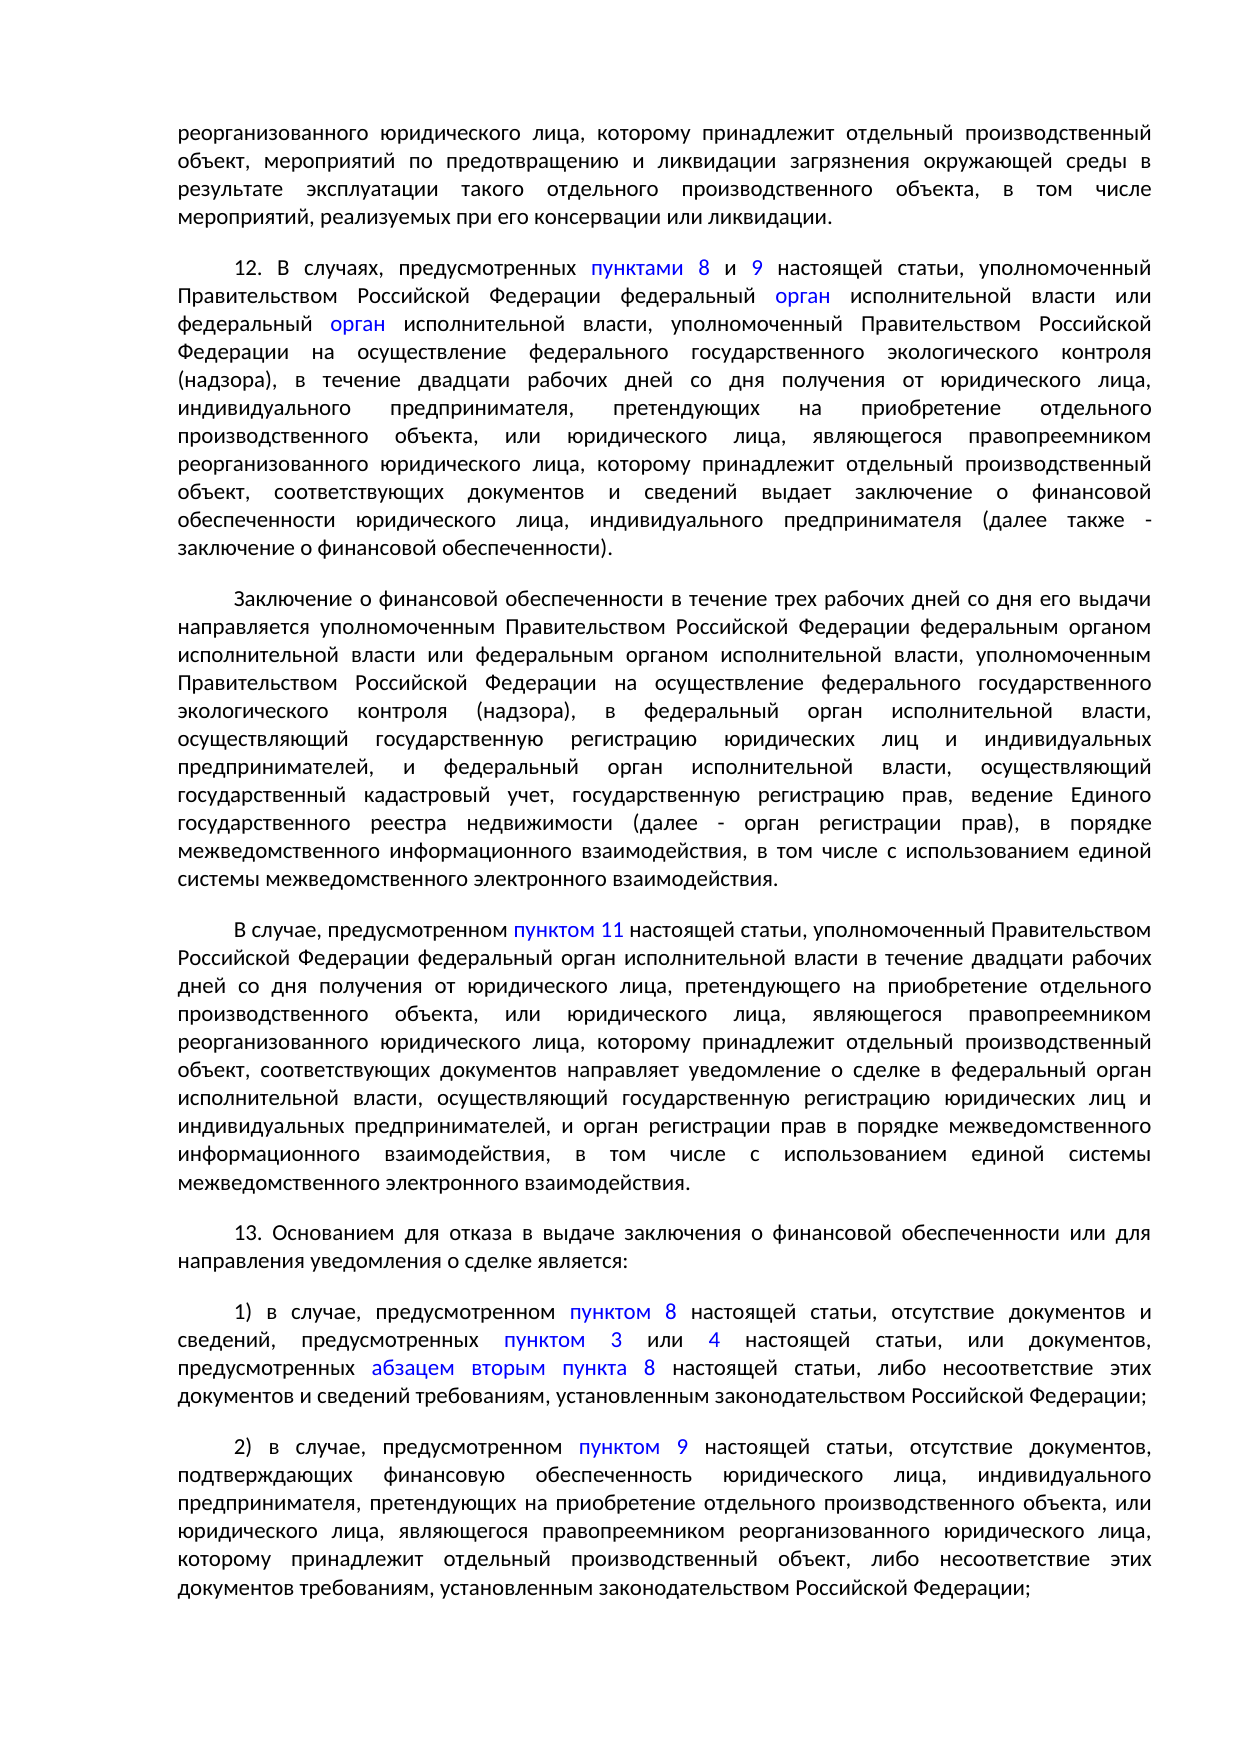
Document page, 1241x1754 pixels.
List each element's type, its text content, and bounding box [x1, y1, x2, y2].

text 1) в случае, предусмотренном пунктом 8 настоящей статьи, отсутствие документов и сведений, предусмотренных пунктом 3 или 4 настоящей статьи, или документов, предусмотренных абзацем вторым пункта 8 настоящей статьи, либо несоответствие этих документов и сведений требованиям, установленным законодательством Российской Федерации; [177, 1297, 1152, 1409]
text В случае, предусмотренном пунктом 11 настоящей статьи, уполномоченный Правительством Российской Федерации федеральный орган исполнительной власти в течение двадцати рабочих дней со дня получения от юридического лица, претендующего на приобретение отдельного производственного объекта, или юридического лица, являющегося правопреемником реорганизованного юридического лица, которому принадлежит отдельный производственный объект, соответствующих документов направляет уведомление о сделке в федеральный орган исполнительной власти, осуществляющий государственную регистрацию юридических лиц и индивидуальных предпринимателей, и орган регистрации прав в порядке межведомственного информационного взаимодействия, в том числе с использованием единой системы межведомственного электронного взаимодействия. [177, 915, 1152, 1196]
text 2) в случае, предусмотренном пунктом 9 настоящей статьи, отсутствие документов, подтверждающих финансовую обеспеченность юридического лица, индивидуального предпринимателя, претендующих на приобретение отдельного производственного объекта, или юридического лица, являющегося правопреемником реорганизованного юридического лица, которому принадлежит отдельный производственный объект, либо несоответствие этих документов требованиям, установленным законодательством Российской Федерации; [177, 1432, 1152, 1601]
text Заключение о финансовой обеспеченности в течение трех рабочих дней со дня его выдачи направляется уполномоченным Правительством Российской Федерации федеральным органом исполнительной власти или федеральным органом исполнительной власти, уполномоченным Правительством Российской Федерации на осуществление федерального государственного экологического контроля (надзора), в федеральный орган исполнительной власти, осуществляющий государственную регистрацию юридических лиц и индивидуальных предпринимателей, и федеральный орган исполнительной власти, осуществляющий государственный кадастровый учет, государственную регистрацию прав, ведение Единого государственного реестра недвижимости (далее - орган регистрации прав), в порядке межведомственного информационного взаимодействия, в том числе с использованием единой системы межведомственного электронного взаимодействия. [177, 584, 1152, 892]
text 12. В случаях, предусмотренных пунктами 8 и 9 настоящей статьи, уполномоченный Правительством Российской Федерации федеральный орган исполнительной власти или федеральный орган исполнительной власти, уполномоченный Правительством Российской Федерации на осуществление федерального государственного экологического контроля (надзора), в течение двадцати рабочих дней со дня получения от юридического лица, индивидуального предпринимателя, претендующих на приобретение отдельного производственного объекта, или юридического лица, являющегося правопреемником реорганизованного юридического лица, которому принадлежит отдельный производственный объект, соответствующих документов и сведений выдает заключение о финансовой обеспеченности юридического лица, индивидуального предпринимателя (далее также - заключение о финансовой обеспеченности). [177, 253, 1152, 561]
text 13. Основанием для отказа в выдаче заключения о финансовой обеспеченности или для направления уведомления о сделке является: [177, 1218, 1152, 1274]
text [177, 118, 1152, 230]
